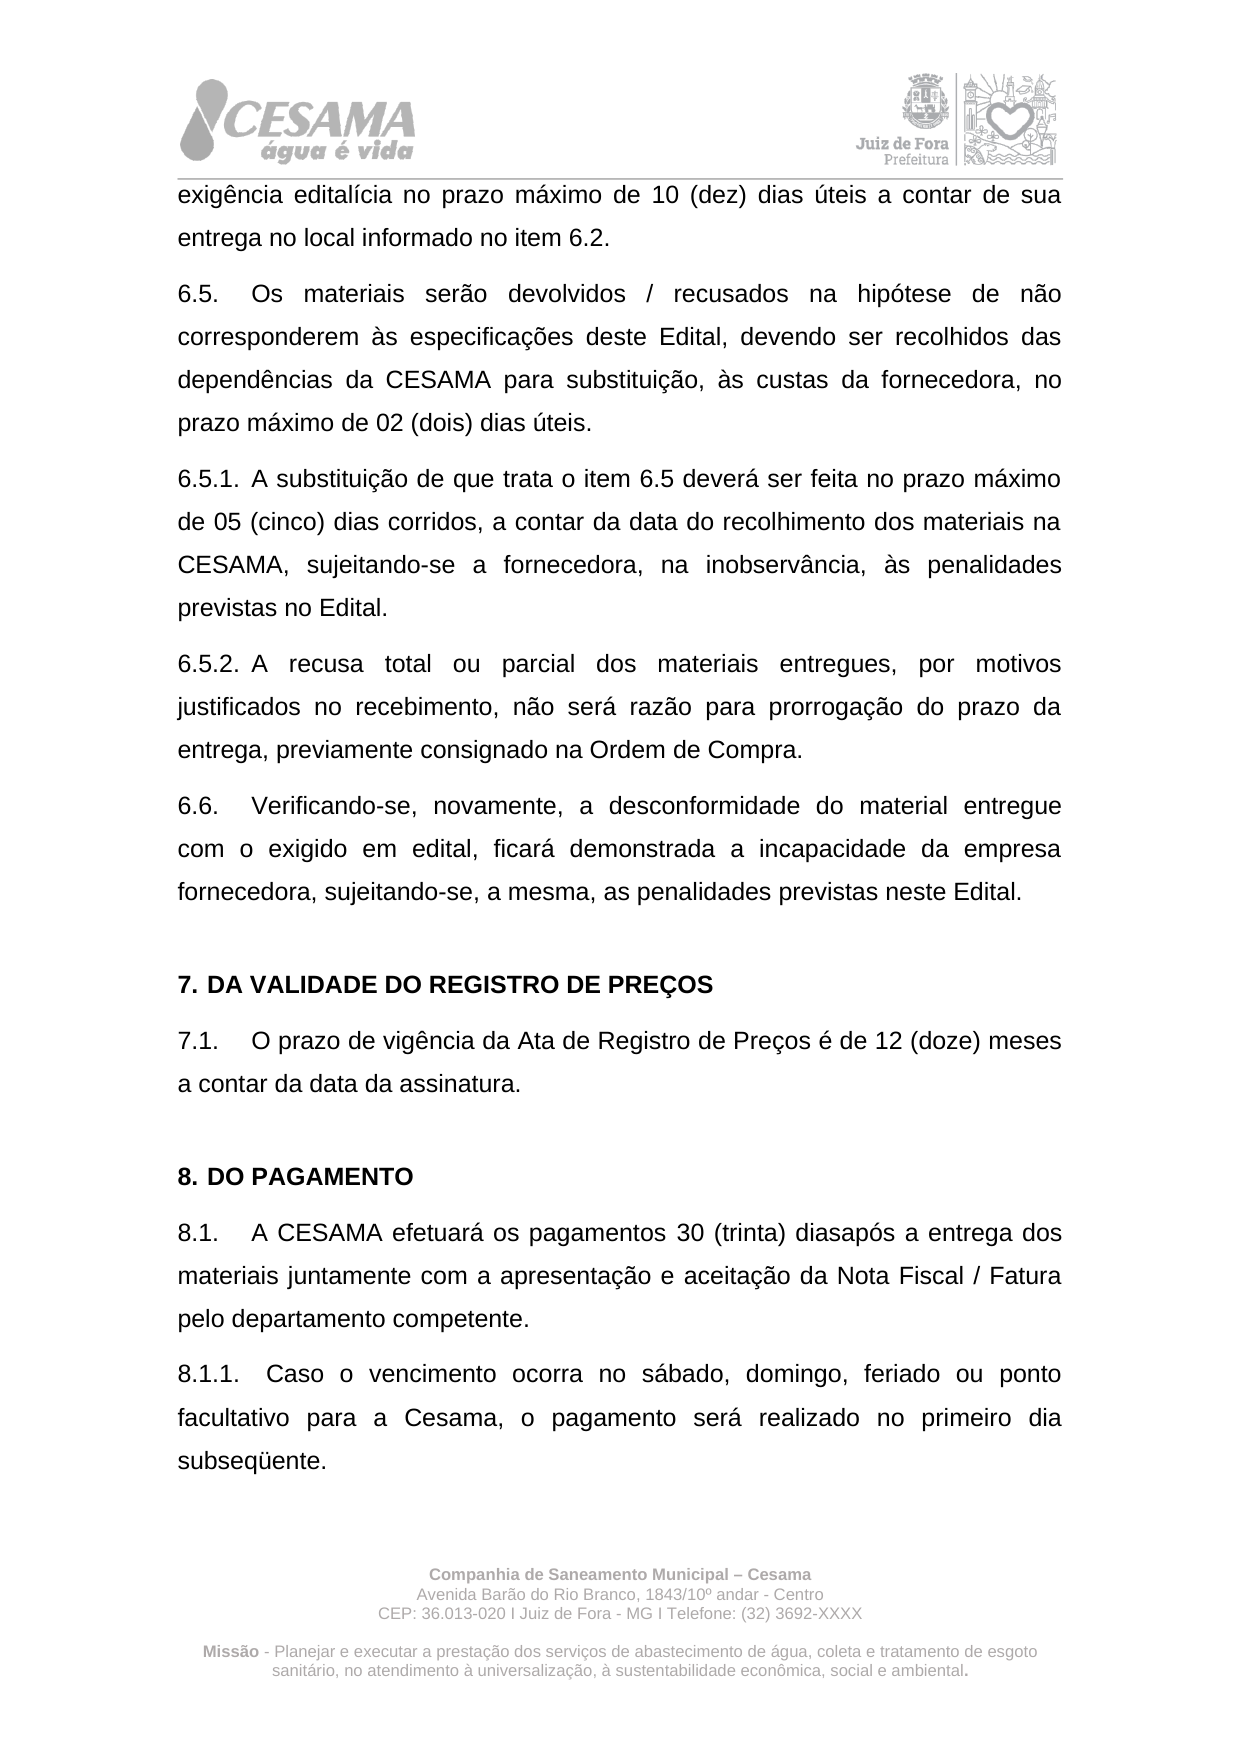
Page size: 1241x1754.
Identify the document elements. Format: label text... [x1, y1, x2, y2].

list DA VALIDADE DO REGISTRO DE PREÇOS [177, 970, 1063, 999]
list DO PAGAMENTO [177, 1162, 1063, 1191]
picture [177, 73, 1064, 180]
list A substituição de que trata o item 6.5 deverá ser feita no prazo máximo de 05 (cinco) dias corridos, a contar da data do recolhimento dos materiais na CESAMA, sujeitando-se a fornecedora, na inobservância, às penalidades previstas no Edital. [177, 464, 1063, 622]
list Os materiais serão devolvidos / recusados na hipótese de não corresponderem às especificações deste Edital, devendo ser recolhidos das dependências da CESAMA para substituição, às custas da fornecedora, no prazo máximo de 02 (dois) dias úteis. [177, 279, 1063, 437]
list Verificando-se, novamente, a desconformidade do material entregue com o exigido em edital, ficará demonstrada a incapacidade da empresa fornecedora, sujeitando-se, a mesma, as penalidades previstas neste Edital. [177, 791, 1063, 906]
list Caso o vencimento ocorra no sábado, domingo, feriado ou ponto facultativo para a Cesama, o pagamento será realizado no primeiro dia subseqüente. [177, 1359, 1063, 1474]
list O prazo de vigência da Ata de Registro de Preços é de 12 (doze) meses a contar da data da assinatura. [177, 1026, 1063, 1097]
list A CESAMA efetuará os pagamentos 30 (trinta) diasapós a entrega dos materiais juntamente com a apresentação e aceitação da Nota Fiscal / Fatura pelo departamento competente. [177, 1217, 1063, 1332]
list A recusa total ou parcial dos materiais entregues, por motivos justificados no recebimento, não será razão para prorrogação do prazo da entrega, previamente consignado na Ordem de Compra. [177, 649, 1063, 764]
